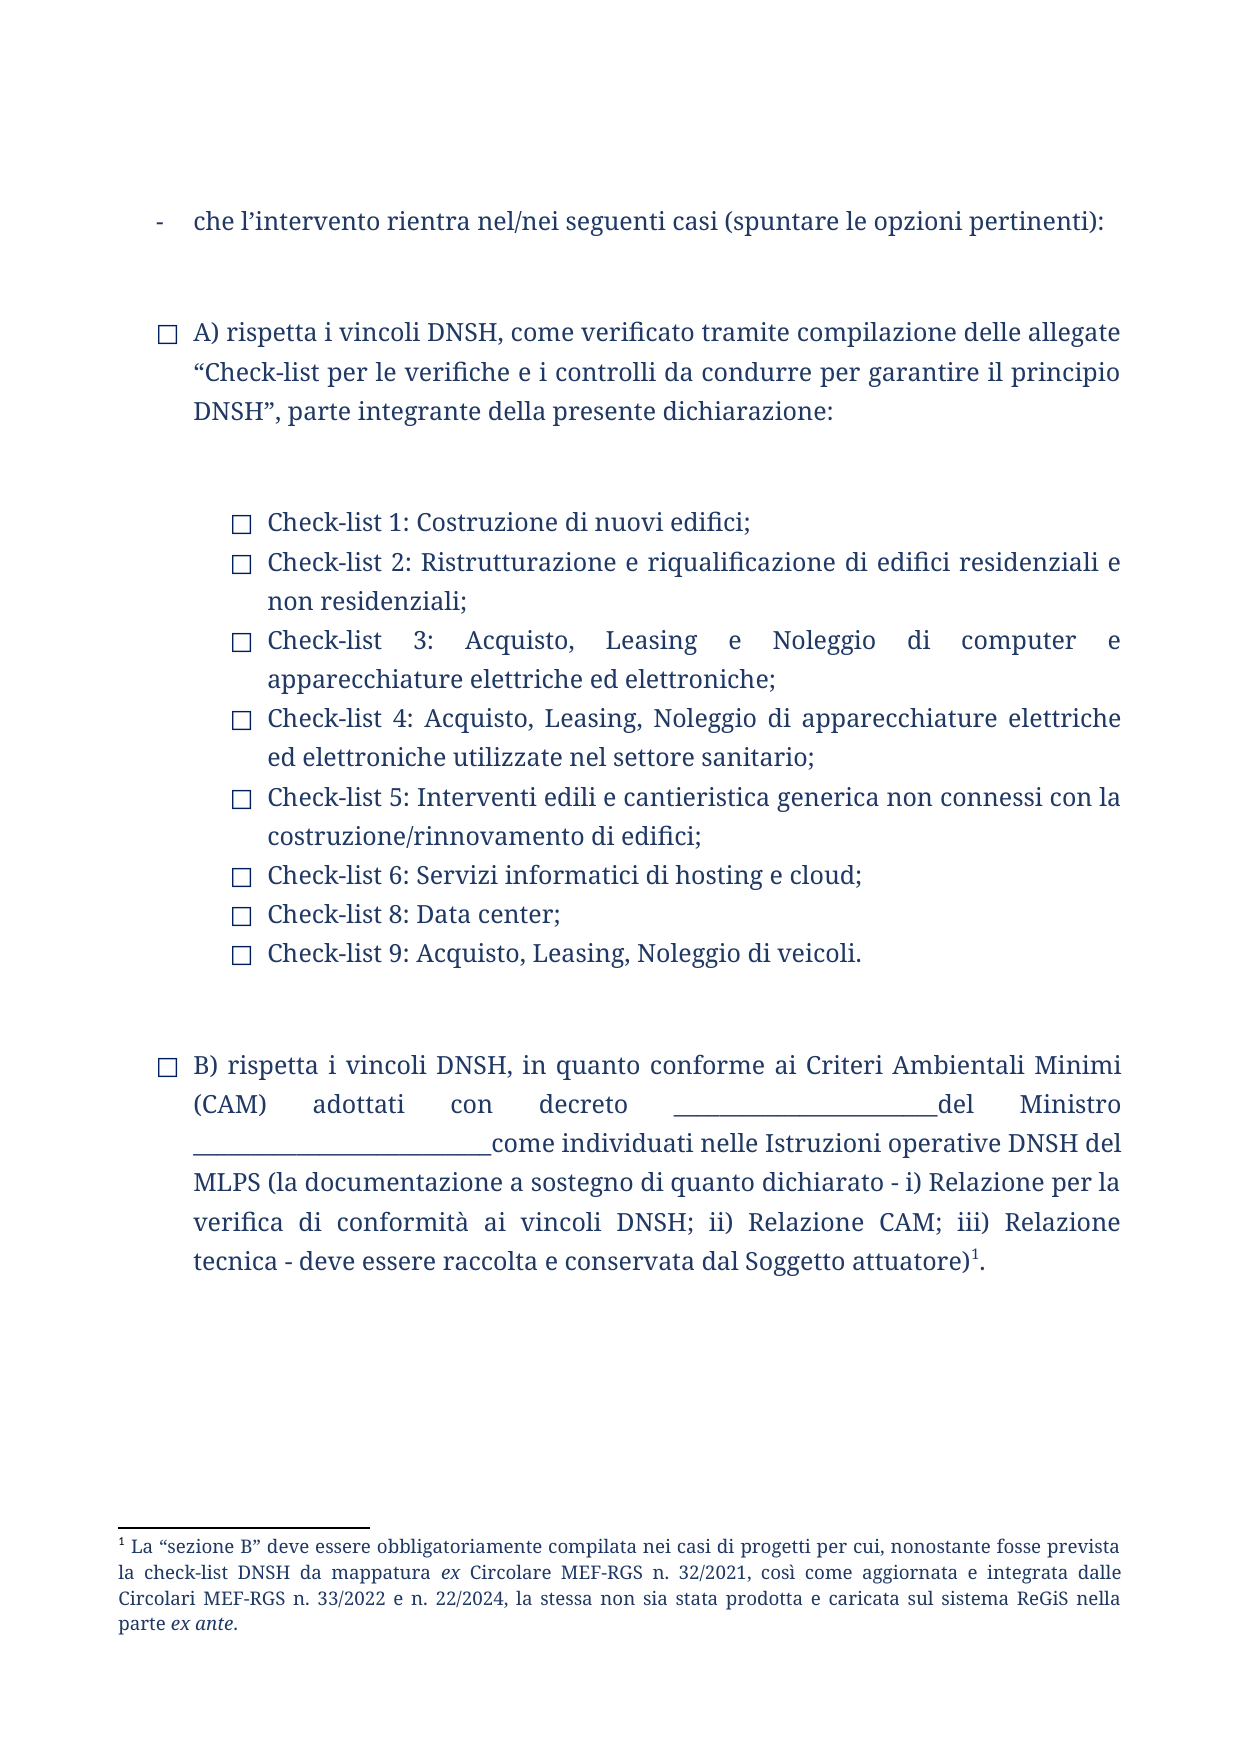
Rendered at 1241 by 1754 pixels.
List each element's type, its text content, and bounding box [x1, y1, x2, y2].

list B) rispetta i vincoli DNSH, in quanto conforme ai Criteri Ambientali Minimi (CAM) adottati con decreto _______________________del Ministro __________________________come individuati nelle Istruzioni operative DNSH del MLPS (la documentazione a sostegno di quanto dichiarato - i) Relazione per la verifica di conformità ai vincoli DNSH; ii) Relazione CAM; iii) Relazione tecnica - deve essere raccolta e conservata dal Soggetto attuatore). [156, 1048, 1122, 1277]
list Check-list 9: Acquisto, Leasing, Noleggio di veicoli. [229, 936, 1122, 970]
list che l’intervento rientra nel/nei seguenti casi (spuntare le opzioni pertinenti): [156, 203, 1122, 237]
list Check-list 2: Ristrutturazione e riqualificazione di edifici residenziali e non residenziali; [229, 544, 1122, 617]
list Check-list 4: Acquisto, Leasing, Noleggio di apparecchiature elettriche ed elettroniche utilizzate nel settore sanitario; [229, 701, 1122, 774]
list Check-list 3: Acquisto, Leasing e Noleggio di computer e apparecchiature elettriche ed elettroniche; [229, 623, 1122, 696]
list Check-list 6: Servizi informatici di hosting e cloud; [229, 858, 1122, 892]
list Check-list 5: Interventi edili e cantieristica generica non connessi con la costruzione/rinnovamento di edifici; [229, 779, 1122, 852]
list A) rispetta i vincoli DNSH, come verificato tramite compilazione delle allegate “Check-list per le verifiche e i controlli da condurre per garantire il principio DNSH”, parte integrante della presente dichiarazione: [156, 315, 1122, 427]
list Check-list 1: Costruzione di nuovi edifici; [229, 505, 1122, 539]
list Check-list 8: Data center; [229, 897, 1122, 931]
